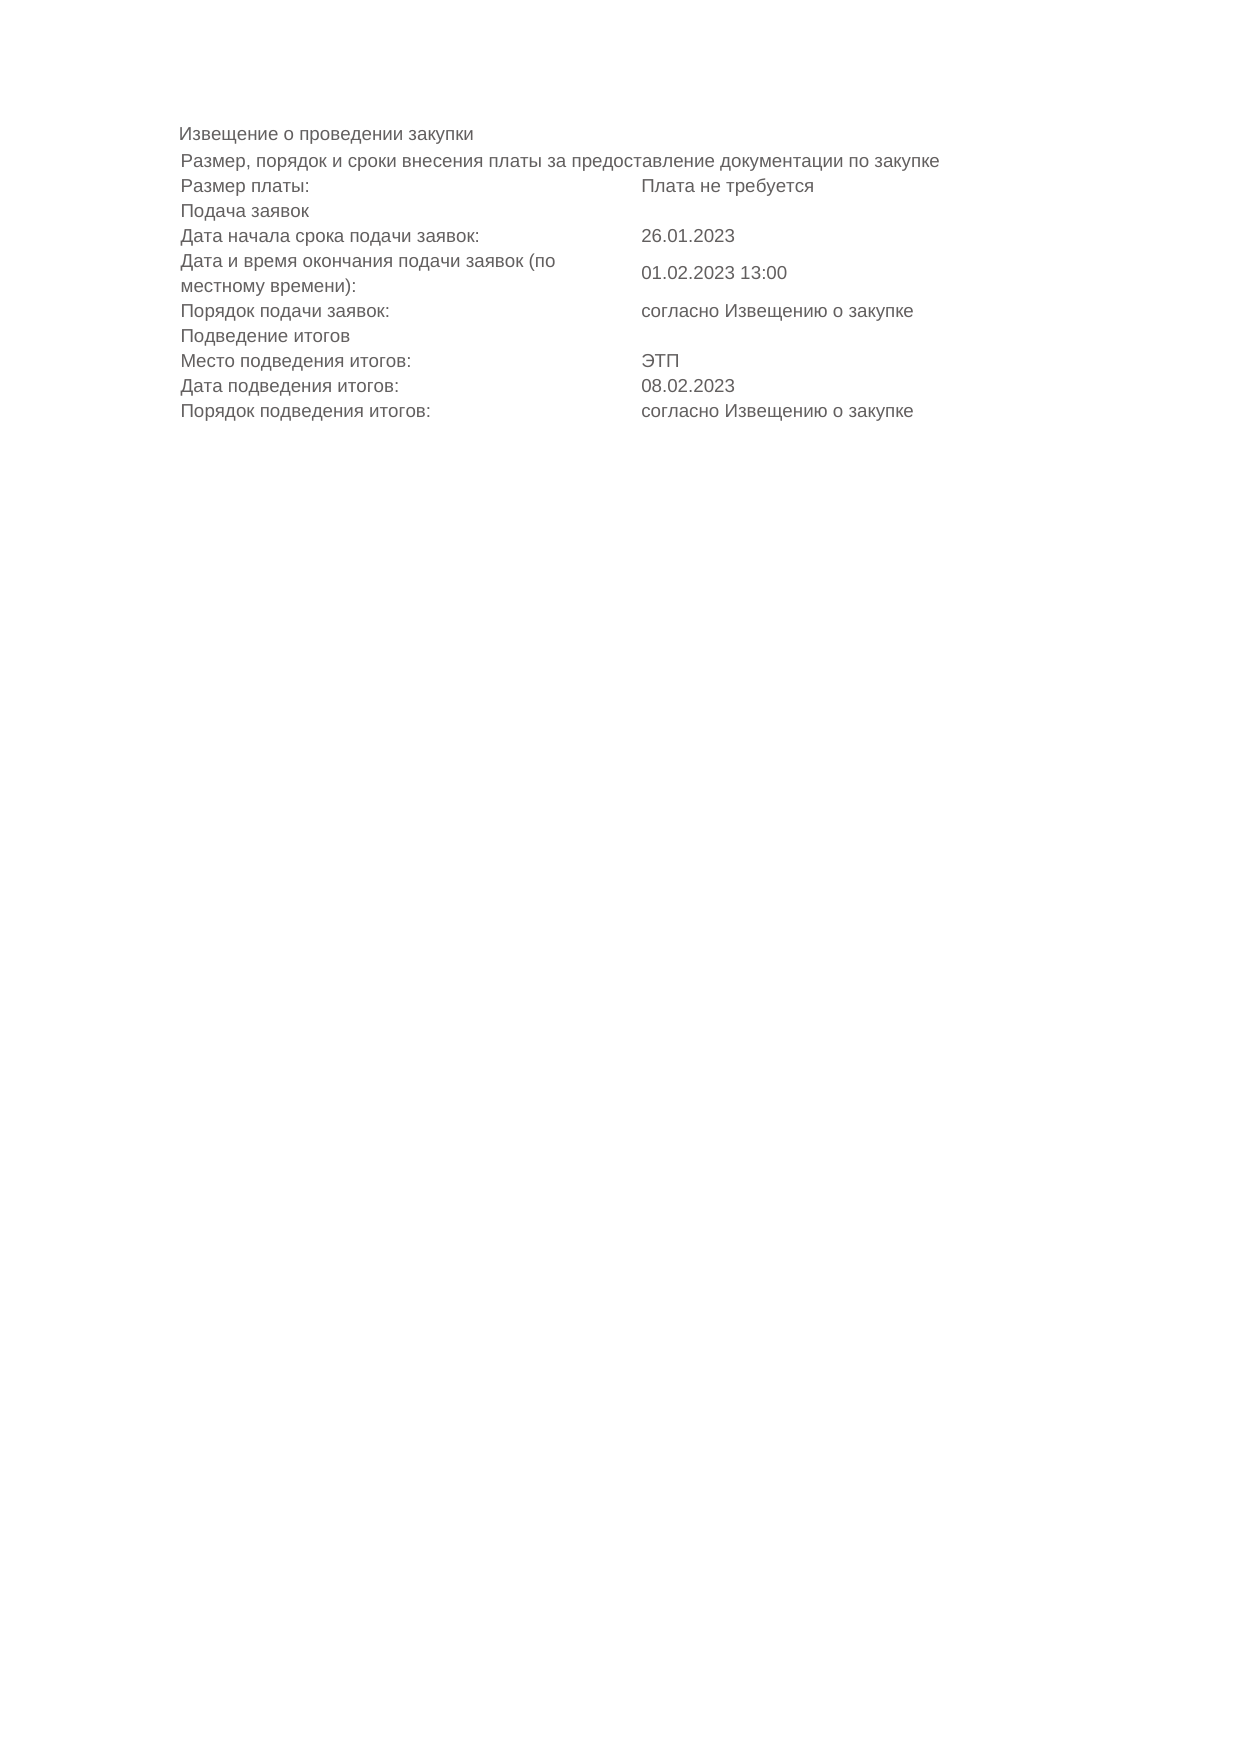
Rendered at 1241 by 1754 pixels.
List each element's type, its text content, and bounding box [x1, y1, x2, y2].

table_cell Подведение итогов [177, 321, 1152, 346]
table_cell Размер платы: [177, 171, 638, 196]
table_cell Дата начала срока подачи заявок: [177, 221, 638, 246]
table_cell 26.01.2023 [638, 221, 1152, 246]
table_cell 01.02.2023 13:00 [638, 246, 1152, 296]
table_cell Дата и время окончания подачи заявок (по местному времени): [177, 246, 638, 296]
table_cell ЭТП [638, 346, 1152, 371]
table_cell Порядок подведения итогов: [177, 396, 638, 421]
table_cell Дата подведения итогов: [177, 371, 638, 396]
table_cell согласно Извещению о закупке [638, 396, 1152, 421]
table_cell Порядок подачи заявок: [177, 296, 638, 321]
table_cell Размер, порядок и сроки внесения платы за предоставление документации по закупке [177, 146, 1152, 171]
table_cell Плата не требуется [638, 171, 1152, 196]
table_cell согласно Извещению о закупке [638, 296, 1152, 321]
table_cell Место подведения итогов: [177, 346, 638, 371]
table_cell 08.02.2023 [638, 371, 1152, 396]
table_cell Подача заявок [177, 196, 1152, 221]
table_header Извещение о проведении закупки [177, 118, 1152, 146]
